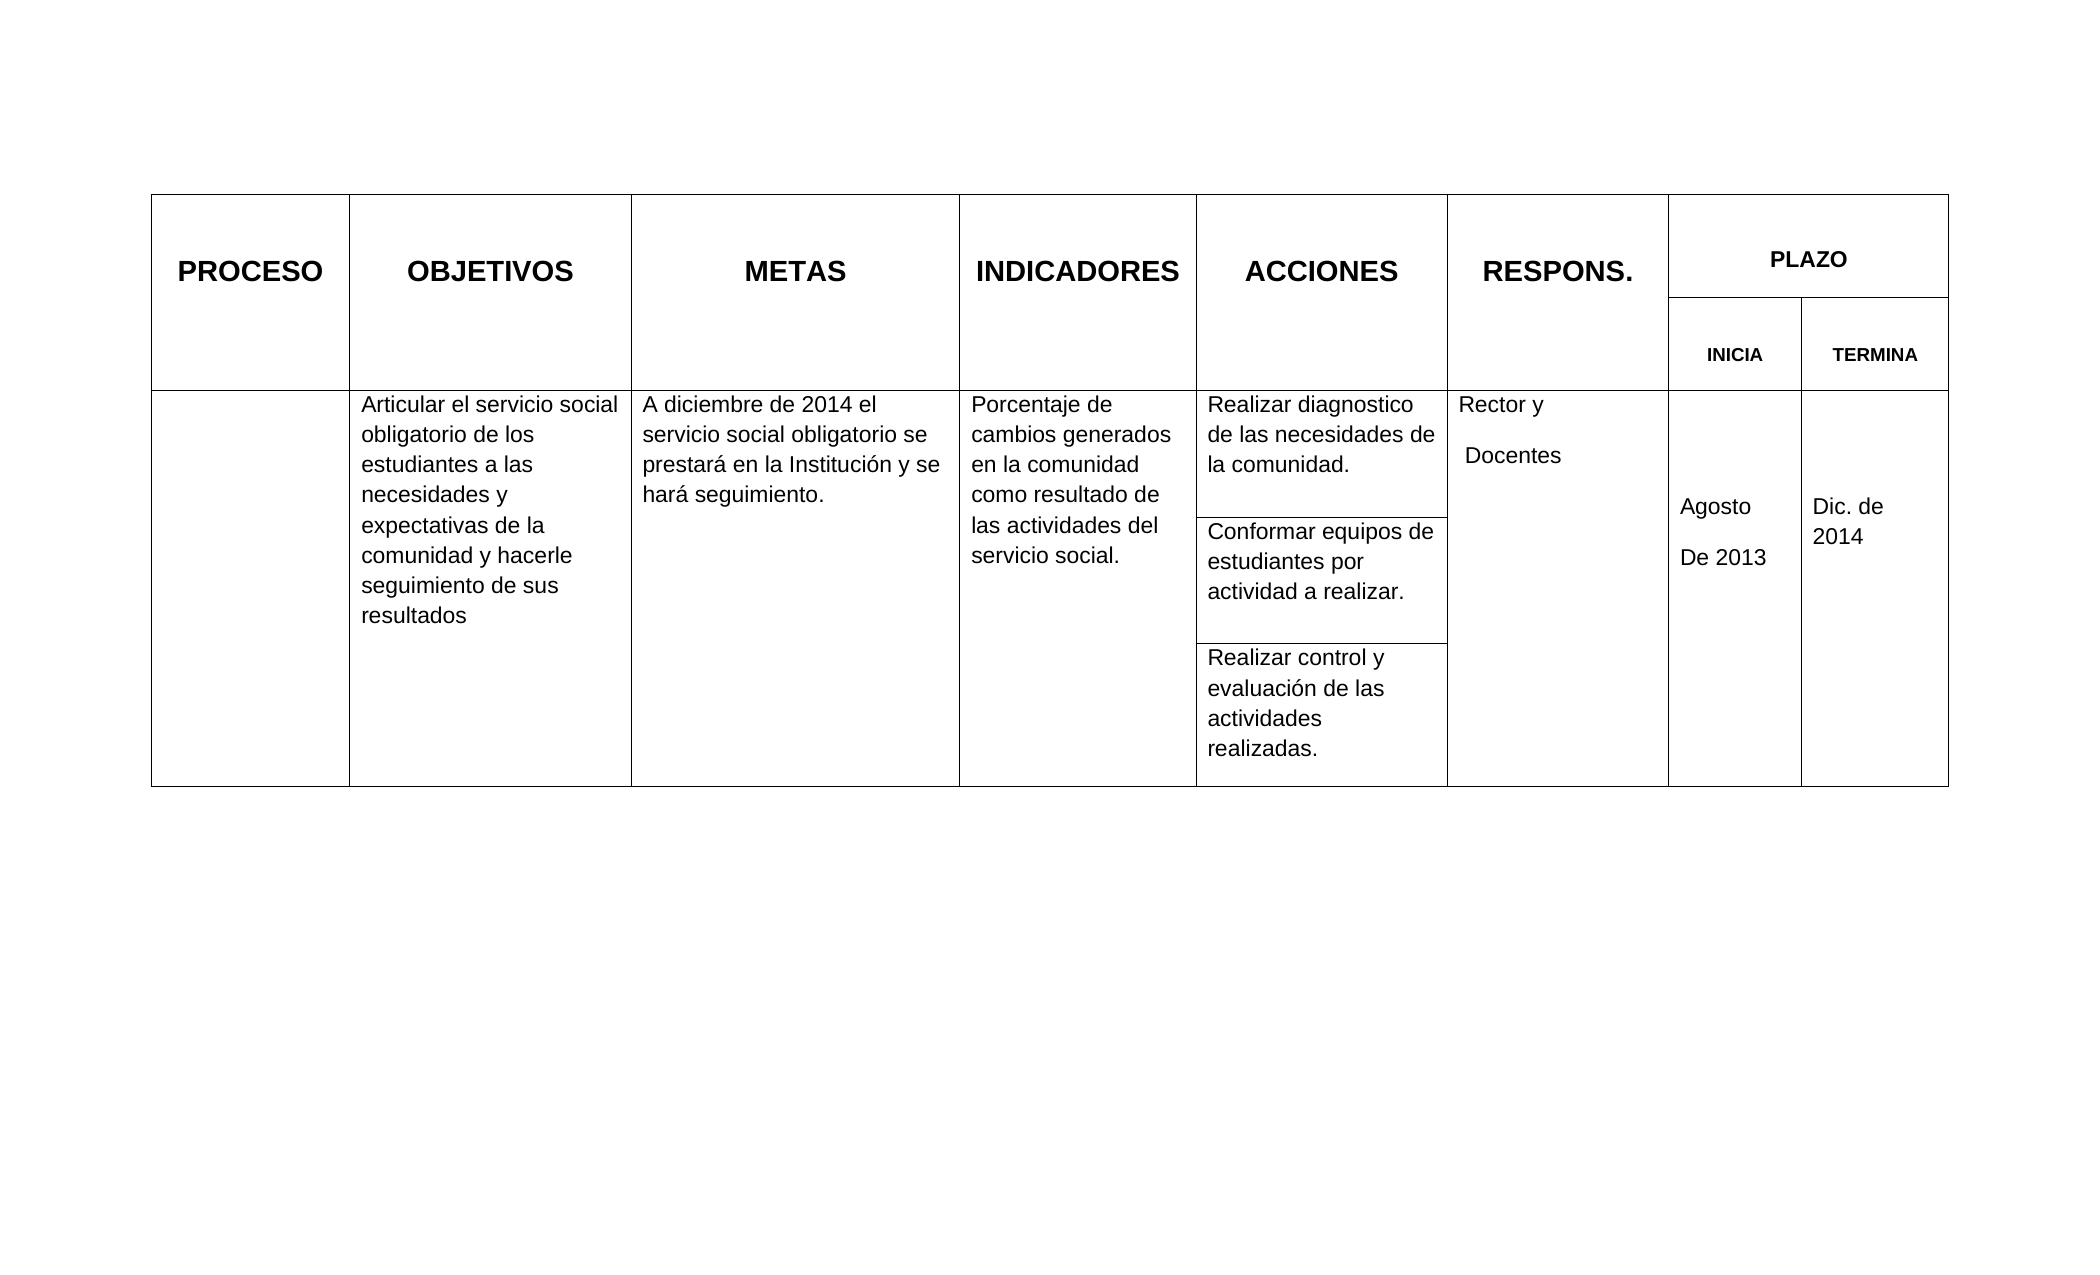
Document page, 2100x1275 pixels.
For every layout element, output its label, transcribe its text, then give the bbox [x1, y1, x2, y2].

table_cell Conformar equipos de estudiantes por actividad a realizar. [1197, 518, 1447, 643]
table_cell Porcentaje de cambios generados en la comunidad como resultado de las actividades del servicio social. [960, 391, 1196, 786]
table_cell Realizar control y evaluación de las actividades realizadas. [1197, 644, 1447, 786]
table_cell Realizar diagnostico de las necesidades de la comunidad. [1197, 391, 1447, 517]
table_header ACCIONES [1197, 195, 1447, 390]
table_cell INICIA [1669, 298, 1801, 390]
table_cell [152, 391, 349, 786]
table_header PLAZO [1669, 195, 1948, 297]
table_header PROCESO [152, 195, 349, 390]
table_header INDICADORES [960, 195, 1196, 390]
table_cell A diciembre de 2014 el servicio social obligatorio se prestará en la Institución y se hará seguimiento. [632, 391, 959, 786]
table_cell Articular el servicio social obligatorio de los estudiantes a las necesidades y expectativas de la comunidad y hacerle seguimiento de sus resultados [350, 391, 631, 786]
table_cell Agosto De 2013 [1669, 391, 1801, 786]
table_header RESPONS. [1448, 195, 1668, 390]
table_cell Rector y Docentes [1448, 391, 1668, 786]
table_header OBJETIVOS [350, 195, 631, 390]
table_header METAS [632, 195, 959, 390]
table_cell Dic. de 2014 [1802, 391, 1948, 786]
table_cell TERMINA [1802, 298, 1948, 390]
